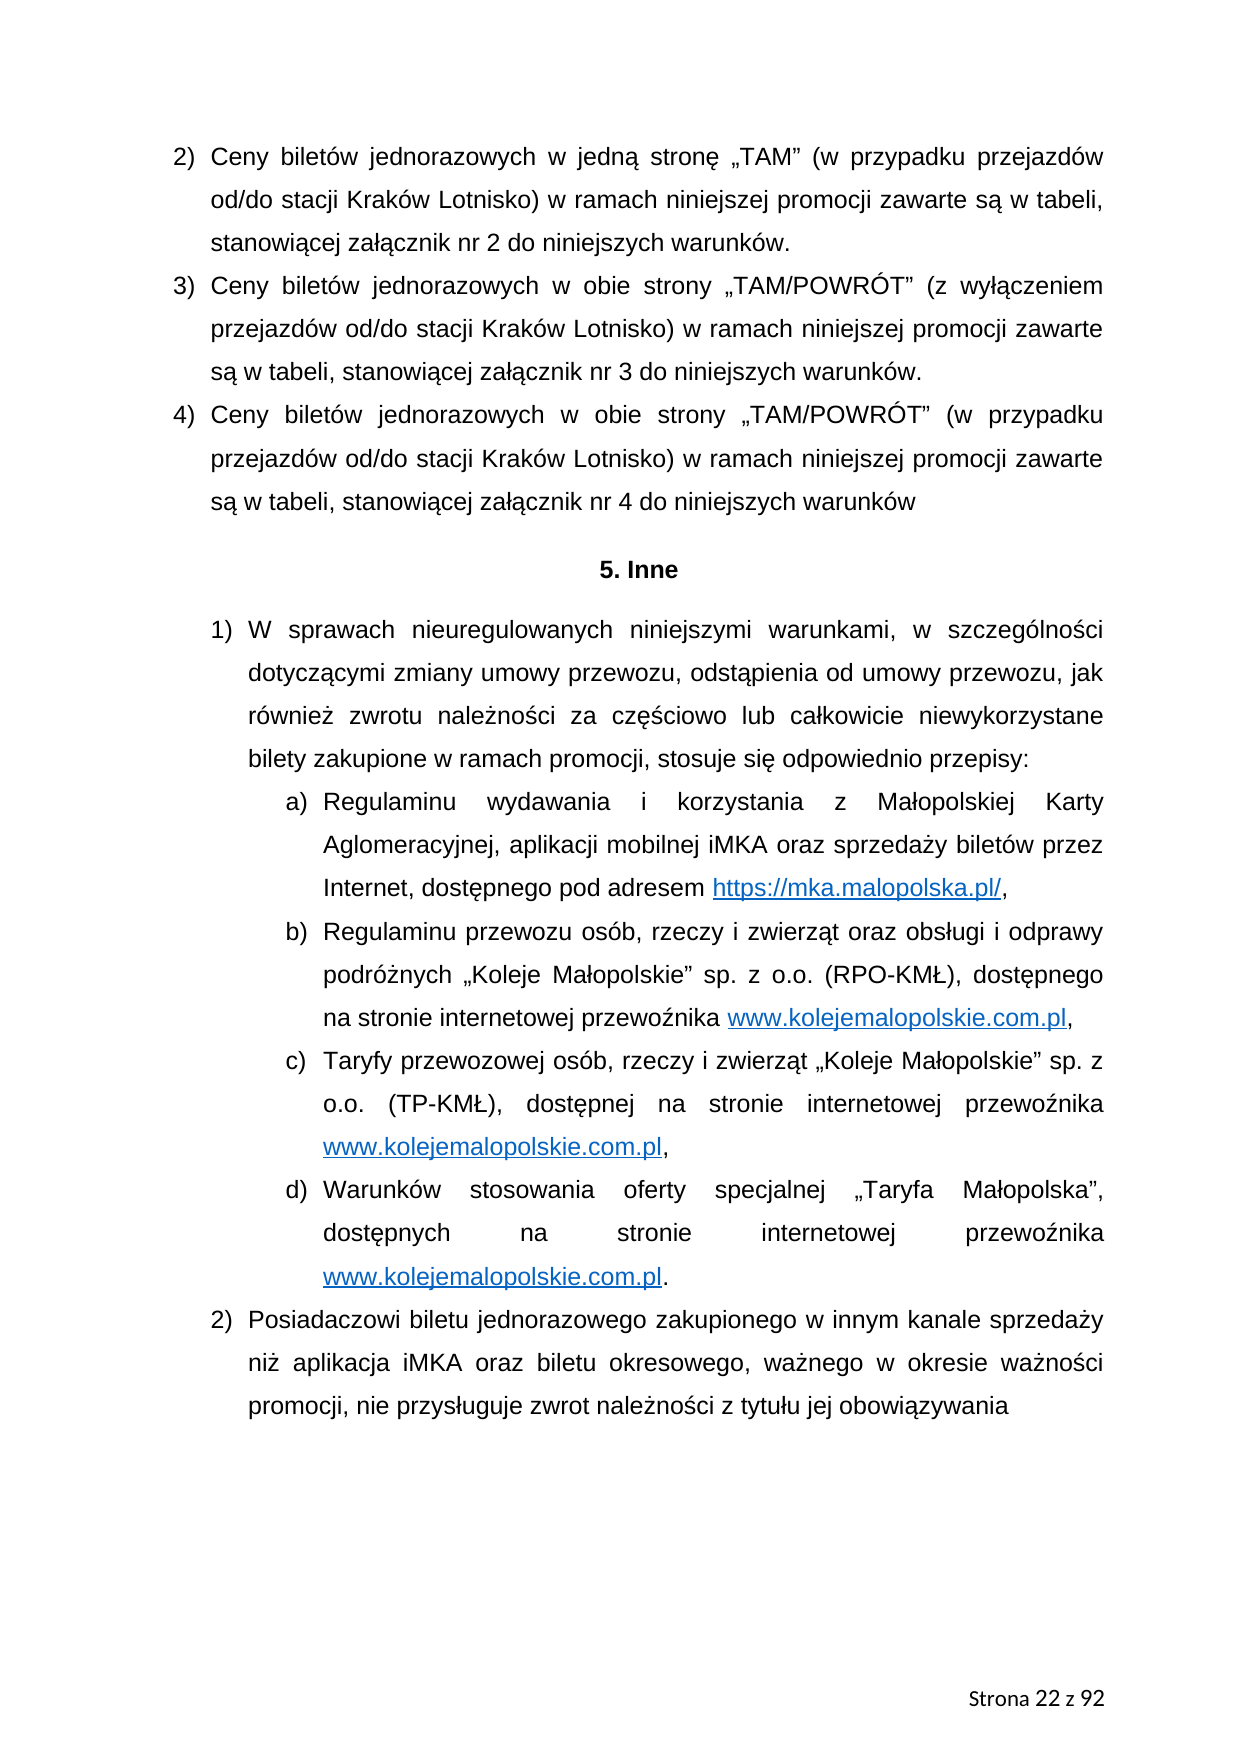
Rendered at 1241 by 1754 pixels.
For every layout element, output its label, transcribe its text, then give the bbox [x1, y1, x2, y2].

list Regulaminu przewozu osób, rzeczy i zwierząt oraz obsługi i odprawy podróżnych „Koleje Małopolskie” sp. z o.o. (RPO-KMŁ), dostępnego na stronie internetowej przewoźnika www.kolejemalopolskie.com.pl, [285, 916, 1105, 1031]
list Posiadaczowi biletu jednorazowego zakupionego w innym kanale sprzedaży niż aplikacja iMKA oraz biletu okresowego, ważnego w okresie ważności promocji, nie przysługuje zwrot należności z tytułu jej obowiązywania [210, 1304, 1105, 1419]
list W sprawach nieuregulowanych niniejszymi warunkami, w szczególności dotyczącymi zmiany umowy przewozu, odstąpienia od umowy przewozu, jak również zwrotu należności za częściowo lub całkowicie niewykorzystane bilety zakupione w ramach promocji, stosuje się odpowiednio przepisy: [210, 614, 1105, 773]
list Taryfy przewozowej osób, rzeczy i zwierząt „Koleje Małopolskie” sp. z o.o. (TP-KMŁ), dostępnej na stronie internetowej przewoźnika www.kolejemalopolskie.com.pl, [285, 1046, 1105, 1161]
text 5. Inne [173, 555, 1105, 583]
list Warunków stosowania oferty specjalnej „Taryfa Małopolska”, dostępnych na stronie internetowej przewoźnika www.kolejemalopolskie.com.pl. [285, 1175, 1105, 1290]
list Ceny biletów jednorazowych w obie strony „TAM/POWRÓT” (w przypadku przejazdów od/do stacji Kraków Lotnisko) w ramach niniejszej promocji zawarte są w tabeli, stanowiącej załącznik nr 4 do niniejszych warunków [173, 400, 1105, 515]
list Ceny biletów jednorazowych w jedną stronę „TAM” (w przypadku przejazdów od/do stacji Kraków Lotnisko) w ramach niniejszej promocji zawarte są w tabeli, stanowiącej załącznik nr 2 do niniejszych warunków. [173, 142, 1105, 257]
list Ceny biletów jednorazowych w obie strony „TAM/POWRÓT” (z wyłączeniem przejazdów od/do stacji Kraków Lotnisko) w ramach niniejszej promocji zawarte są w tabeli, stanowiącej załącznik nr 3 do niniejszych warunków. [173, 271, 1105, 386]
list Regulaminu wydawania i korzystania z Małopolskiej Karty Aglomeracyjnej, aplikacji mobilnej iMKA oraz sprzedaży biletów przez Internet, dostępnego pod adresem https://mka.malopolska.pl/, [285, 787, 1105, 902]
